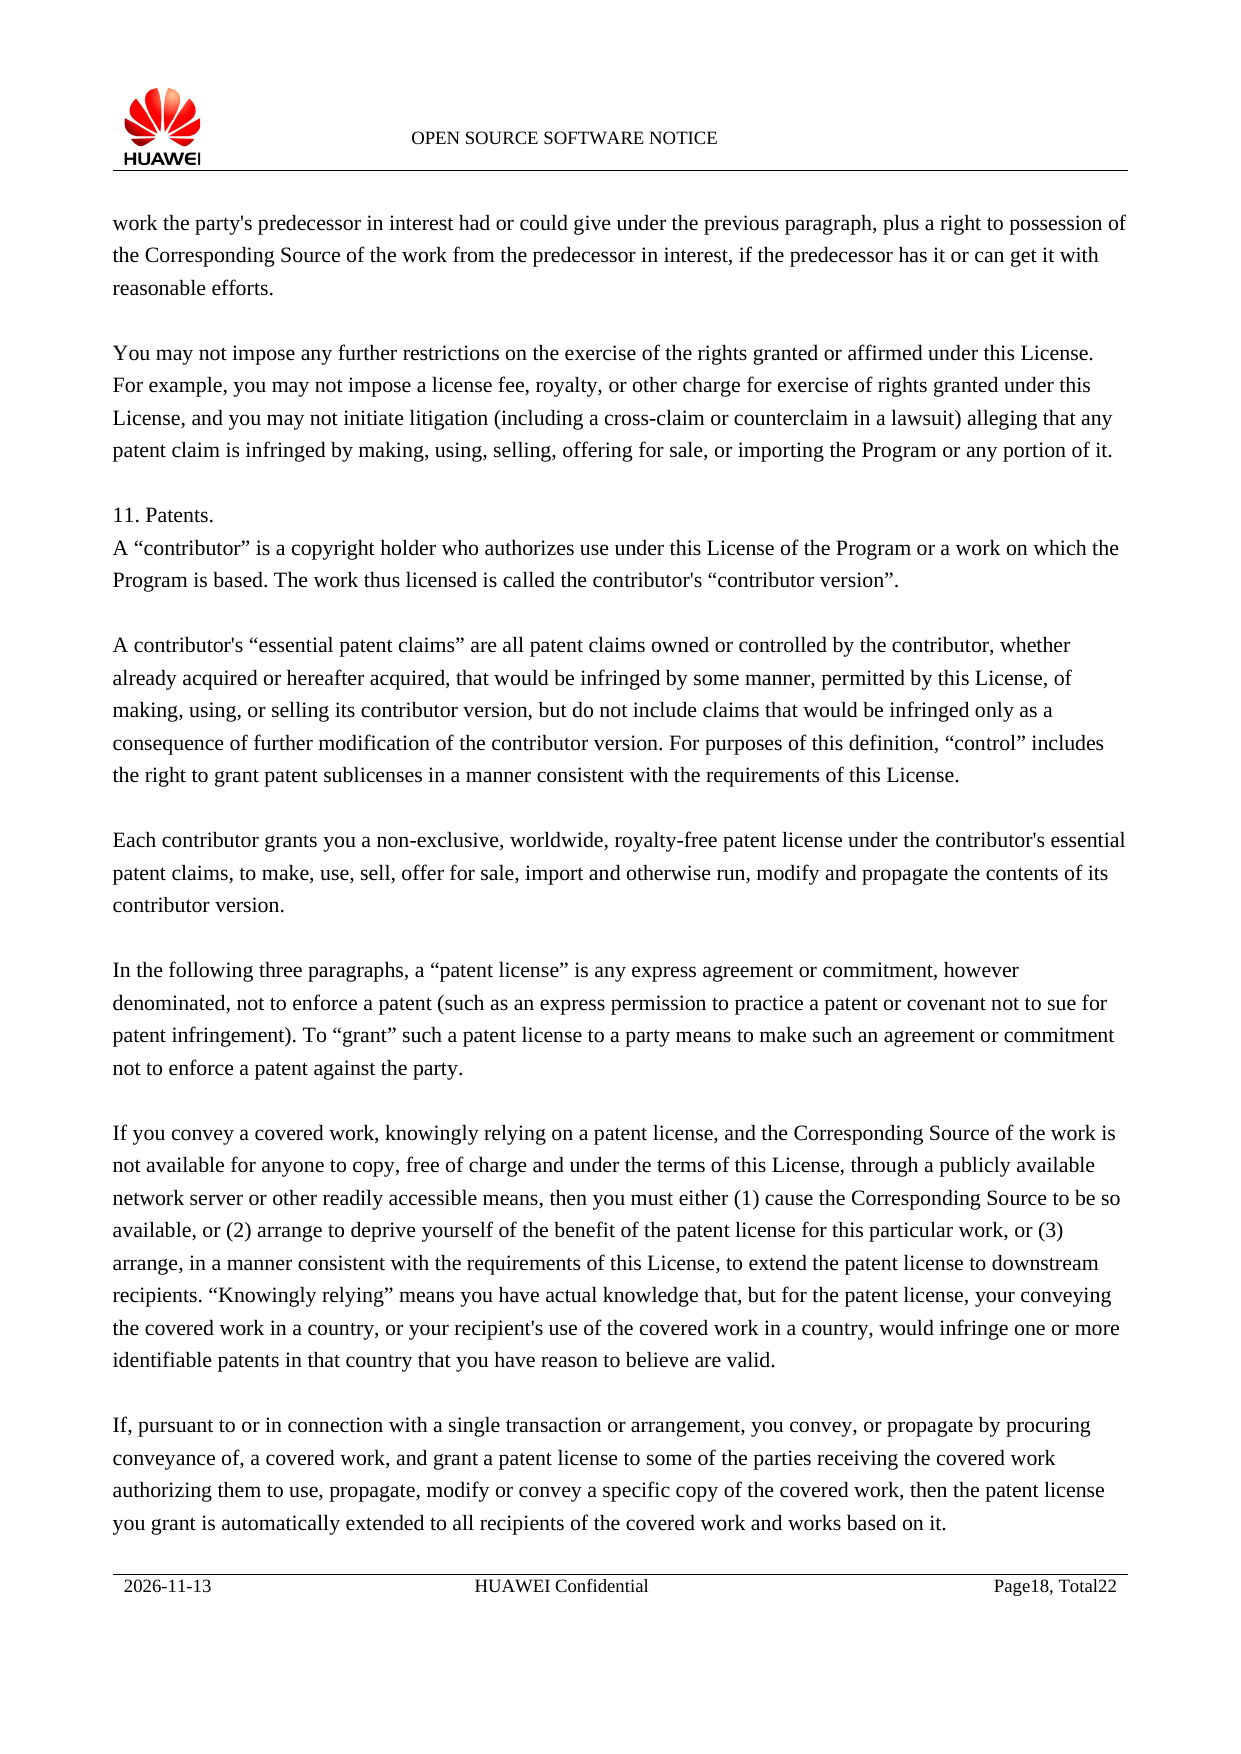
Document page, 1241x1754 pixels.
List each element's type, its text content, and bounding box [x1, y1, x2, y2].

picture [124, 88, 201, 165]
